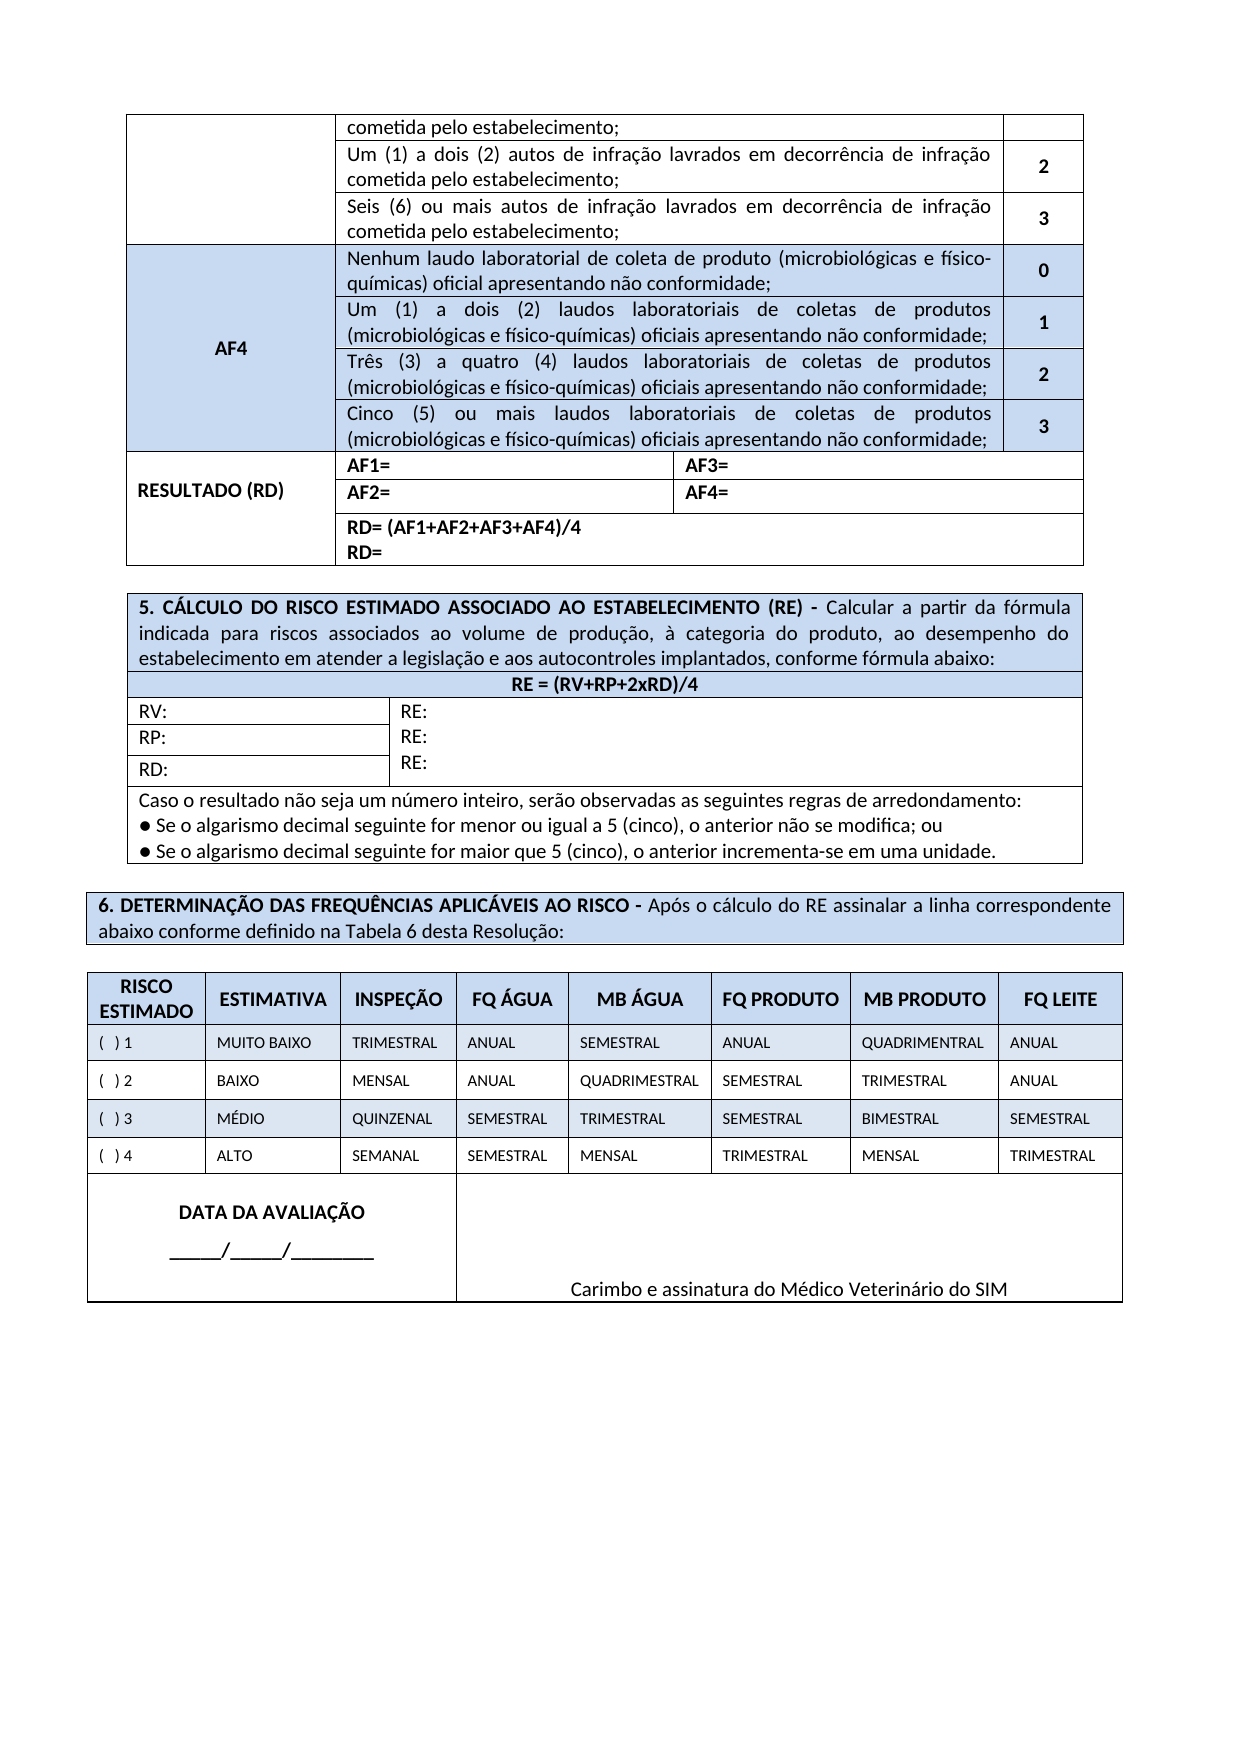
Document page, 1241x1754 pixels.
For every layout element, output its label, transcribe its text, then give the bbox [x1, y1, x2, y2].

table_cell TRIMESTRAL [712, 1138, 850, 1173]
table_cell Um (1) a dois (2) laudos laboratoriais de coletas de produtos (microbiológicas e físico-químicas) oficiais apresentando não conformidade; [336, 297, 1003, 347]
table_cell 2 [1004, 141, 1083, 192]
table_cell BIMESTRAL [851, 1100, 998, 1137]
table_header MB ÁGUA [569, 973, 711, 1024]
table_cell QUINZENAL [341, 1100, 456, 1137]
table_cell RD: [128, 756, 389, 786]
table_cell ( ) 1 [88, 1025, 205, 1060]
table_header FQ PRODUTO [712, 973, 850, 1024]
table_cell SEMESTRAL [457, 1138, 568, 1173]
table_cell SEMESTRAL [712, 1100, 850, 1137]
table_cell SEMESTRAL [999, 1100, 1122, 1137]
table_cell AF4= [674, 480, 1083, 513]
table_cell Carimbo e assinatura do Médico Veterinário do SIM [457, 1174, 1122, 1301]
table_cell ( ) 2 [88, 1061, 205, 1099]
table_cell TRIMESTRAL [851, 1061, 998, 1099]
table_cell SEMANAL [341, 1138, 456, 1173]
table_cell ANUAL [457, 1025, 568, 1060]
table_cell QUADRIMESTRAL [569, 1061, 711, 1099]
table_cell AF3= [674, 452, 1083, 478]
table_cell 3 [1004, 193, 1083, 244]
table_header FQ LEITE [999, 973, 1122, 1024]
table_cell AF1= [336, 452, 673, 478]
table_cell BAIXO [206, 1061, 340, 1099]
table_header ESTIMATIVA [206, 973, 340, 1024]
table_cell RV: [128, 698, 389, 723]
table_header FQ ÁGUA [457, 973, 568, 1024]
table_cell 2 [1004, 349, 1083, 399]
table_cell ANUAL [712, 1025, 850, 1060]
table_cell MÉDIO [206, 1100, 340, 1137]
table_cell Nenhum laudo laboratorial de coleta de produto (microbiológicas e físico-químicas) oficial apresentando não conformidade; [336, 245, 1003, 296]
table_cell MUITO BAIXO [206, 1025, 340, 1060]
table_cell TRIMESTRAL [569, 1100, 711, 1137]
table_cell ( ) 3 [88, 1100, 205, 1137]
table_cell ALTO [206, 1138, 340, 1173]
table_cell AF2= [336, 480, 673, 513]
table_cell Seis (6) ou mais autos de infração lavrados em decorrência de infração cometida pelo estabelecimento; [336, 193, 1003, 244]
table_cell TRIMESTRAL [341, 1025, 456, 1060]
table_cell 1 [1004, 115, 1083, 140]
table_cell MENSAL [851, 1138, 998, 1173]
table_cell ANUAL [999, 1025, 1122, 1060]
table_header MB PRODUTO [851, 973, 998, 1024]
table_cell Cinco (5) ou mais laudos laboratoriais de coletas de produtos (microbiológicas e físico-químicas) oficiais apresentando não conformidade; [336, 400, 1003, 451]
table_cell DATA DA AVALIAÇÃO _____/_____/________ [88, 1174, 456, 1301]
table_cell Caso o resultado não seja um número inteiro, serão observadas as seguintes regras de arredondamento: ● Se o algarismo decimal seguinte for menor ou igual a 5 (cinco), o anterior não se modifica; ou ● Se o algarismo decimal seguinte for maior que 5 (cinco), o anterior incrementa-se em uma unidade. [128, 787, 1082, 863]
table_cell MENSAL [569, 1138, 711, 1173]
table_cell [336, 141, 1003, 192]
table_cell RE: RE: RE: [390, 698, 1082, 786]
table_header INSPEÇÃO [341, 973, 456, 1024]
table_header 5. CÁLCULO DO RISCO ESTIMADO ASSOCIADO AO ESTABELECIMENTO (RE) - Calcular a partir da fórmula indicada para riscos associados ao volume de produção, à categoria do produto, ao desempenho do estabelecimento em atender a legislação e aos autocontroles implantados, conforme fórmula abaixo: [128, 594, 1082, 671]
table_cell SEMESTRAL [712, 1061, 850, 1099]
table_cell ( ) 4 [88, 1138, 205, 1173]
table_cell SEMESTRAL [569, 1025, 711, 1060]
table_cell AF4 [127, 245, 335, 451]
table_cell Três (3) a quatro (4) laudos laboratoriais de coletas de produtos (microbiológicas e físico-químicas) oficiais apresentando não conformidade; [336, 349, 1003, 399]
table_cell RD= (AF1+AF2+AF3+AF4)/4 RD= [336, 514, 1083, 565]
table_cell QUADRIMENTRAL [851, 1025, 998, 1060]
table_header RISCO ESTIMADO [88, 973, 205, 1024]
table_cell 3 [1004, 400, 1083, 451]
table_cell 1 [1004, 297, 1083, 347]
table_cell RESULTADO (RD) [127, 452, 335, 565]
table_cell ANUAL [457, 1061, 568, 1099]
table_cell MENSAL [341, 1061, 456, 1099]
table_cell TRIMESTRAL [999, 1138, 1122, 1173]
table_header 6. DETERMINAÇÃO DAS FREQUÊNCIAS APLICÁVEIS AO RISCO - Após o cálculo do RE assinalar a linha correspondente abaixo conforme definido na Tabela 6 desta Resolução: [87, 893, 1123, 943]
table_cell SEMESTRAL [457, 1100, 568, 1137]
table_cell 0 [1004, 245, 1083, 296]
table_cell ANUAL [999, 1061, 1122, 1099]
table_cell RP: [128, 725, 389, 755]
table_cell RE = (RV+RP+2xRD)/4 [128, 672, 1082, 697]
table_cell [336, 115, 1003, 140]
